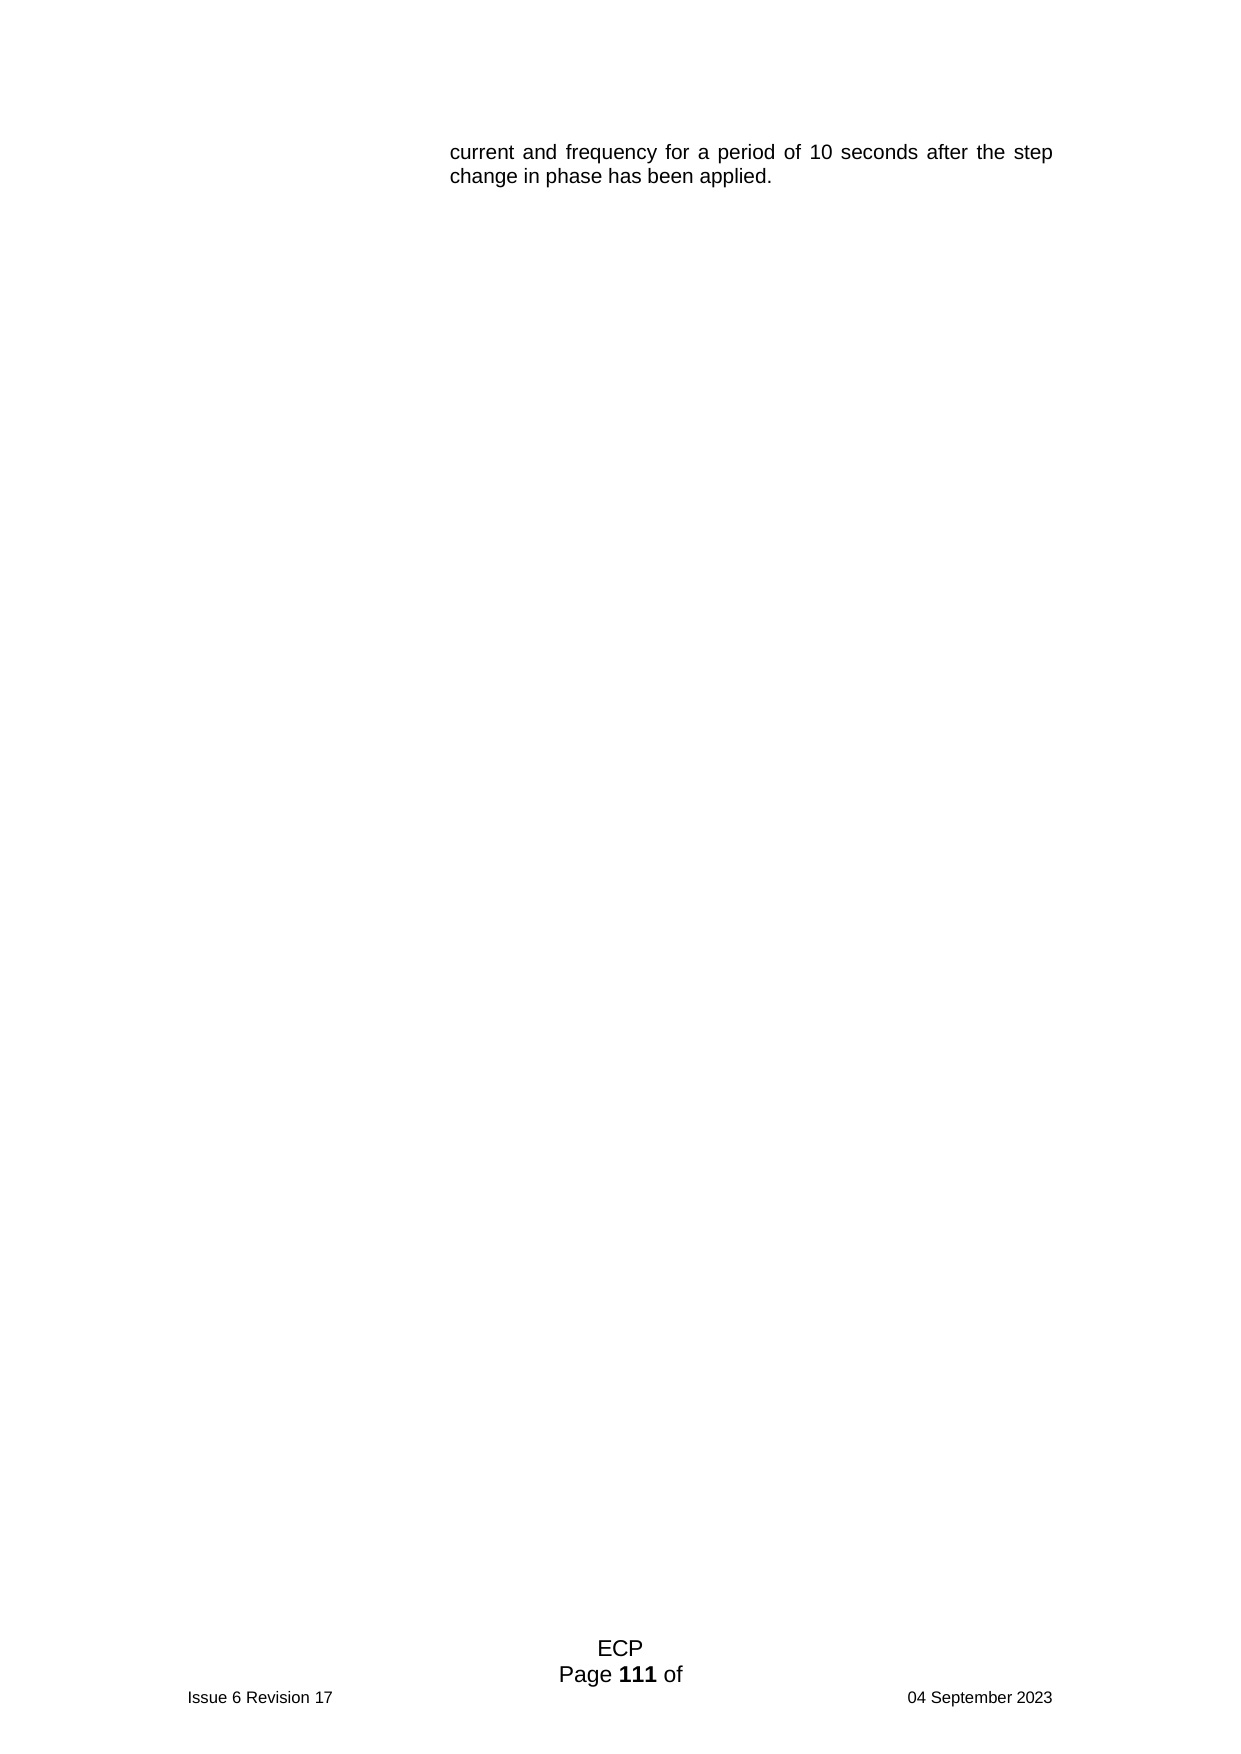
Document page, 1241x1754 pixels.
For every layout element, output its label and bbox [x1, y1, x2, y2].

list [412, 139, 1053, 187]
